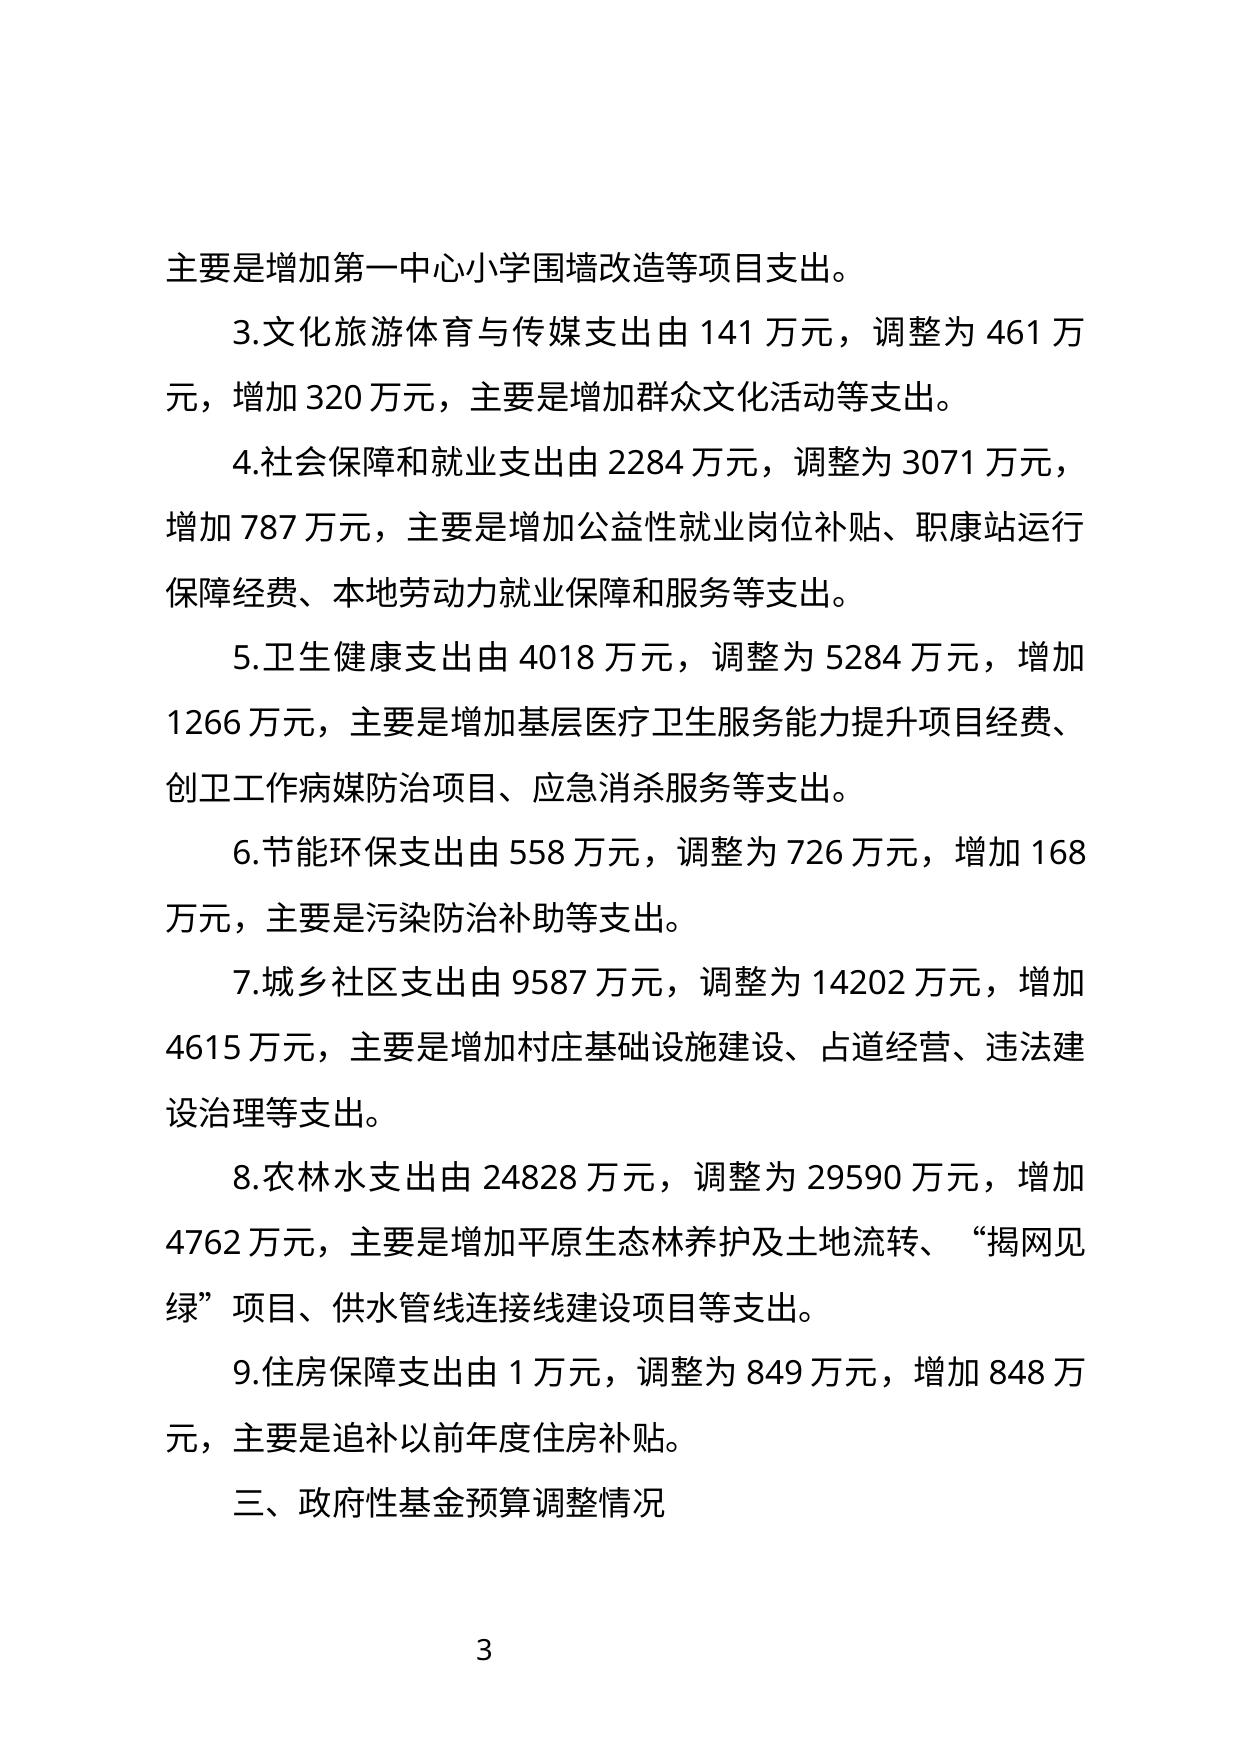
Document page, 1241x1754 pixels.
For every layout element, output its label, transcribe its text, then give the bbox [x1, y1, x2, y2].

text 4.社会保障和就业支出由2284万元，调整为3071万元，增加787万元，主要是增加公益性就业岗位补贴、职康站运行保障经费、本地劳动力就业保障和服务等支出。 [165, 428, 1087, 623]
text 6.节能环保支出由558万元，调整为726万元，增加168万元，主要是污染防治补助等支出。 [165, 818, 1087, 948]
text 三、政府性基金预算调整情况 [165, 1468, 1087, 1533]
text 3.文化旅游体育与传媒支出由141万元，调整为461万元，增加320万元，主要是增加群众文化活动等支出。 [165, 298, 1087, 428]
text 5.卫生健康支出由4018万元，调整为5284万元，增加1266万元，主要是增加基层医疗卫生服务能力提升项目经费、创卫工作病媒防治项目、应急消杀服务等支出。 [165, 623, 1087, 818]
text 9.住房保障支出由1万元，调整为849万元，增加848万元，主要是追补以前年度住房补贴。 [165, 1338, 1087, 1468]
text 8.农林水支出由24828万元，调整为29590万元，增加4762万元，主要是增加平原生态林养护及土地流转、“揭网见绿”项目、供水管线连接线建设项目等支出。 [165, 1143, 1087, 1338]
text 7.城乡社区支出由9587万元，调整为14202万元，增加4615万元，主要是增加村庄基础设施建设、占道经营、违法建设治理等支出。 [165, 948, 1087, 1143]
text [165, 233, 1087, 298]
